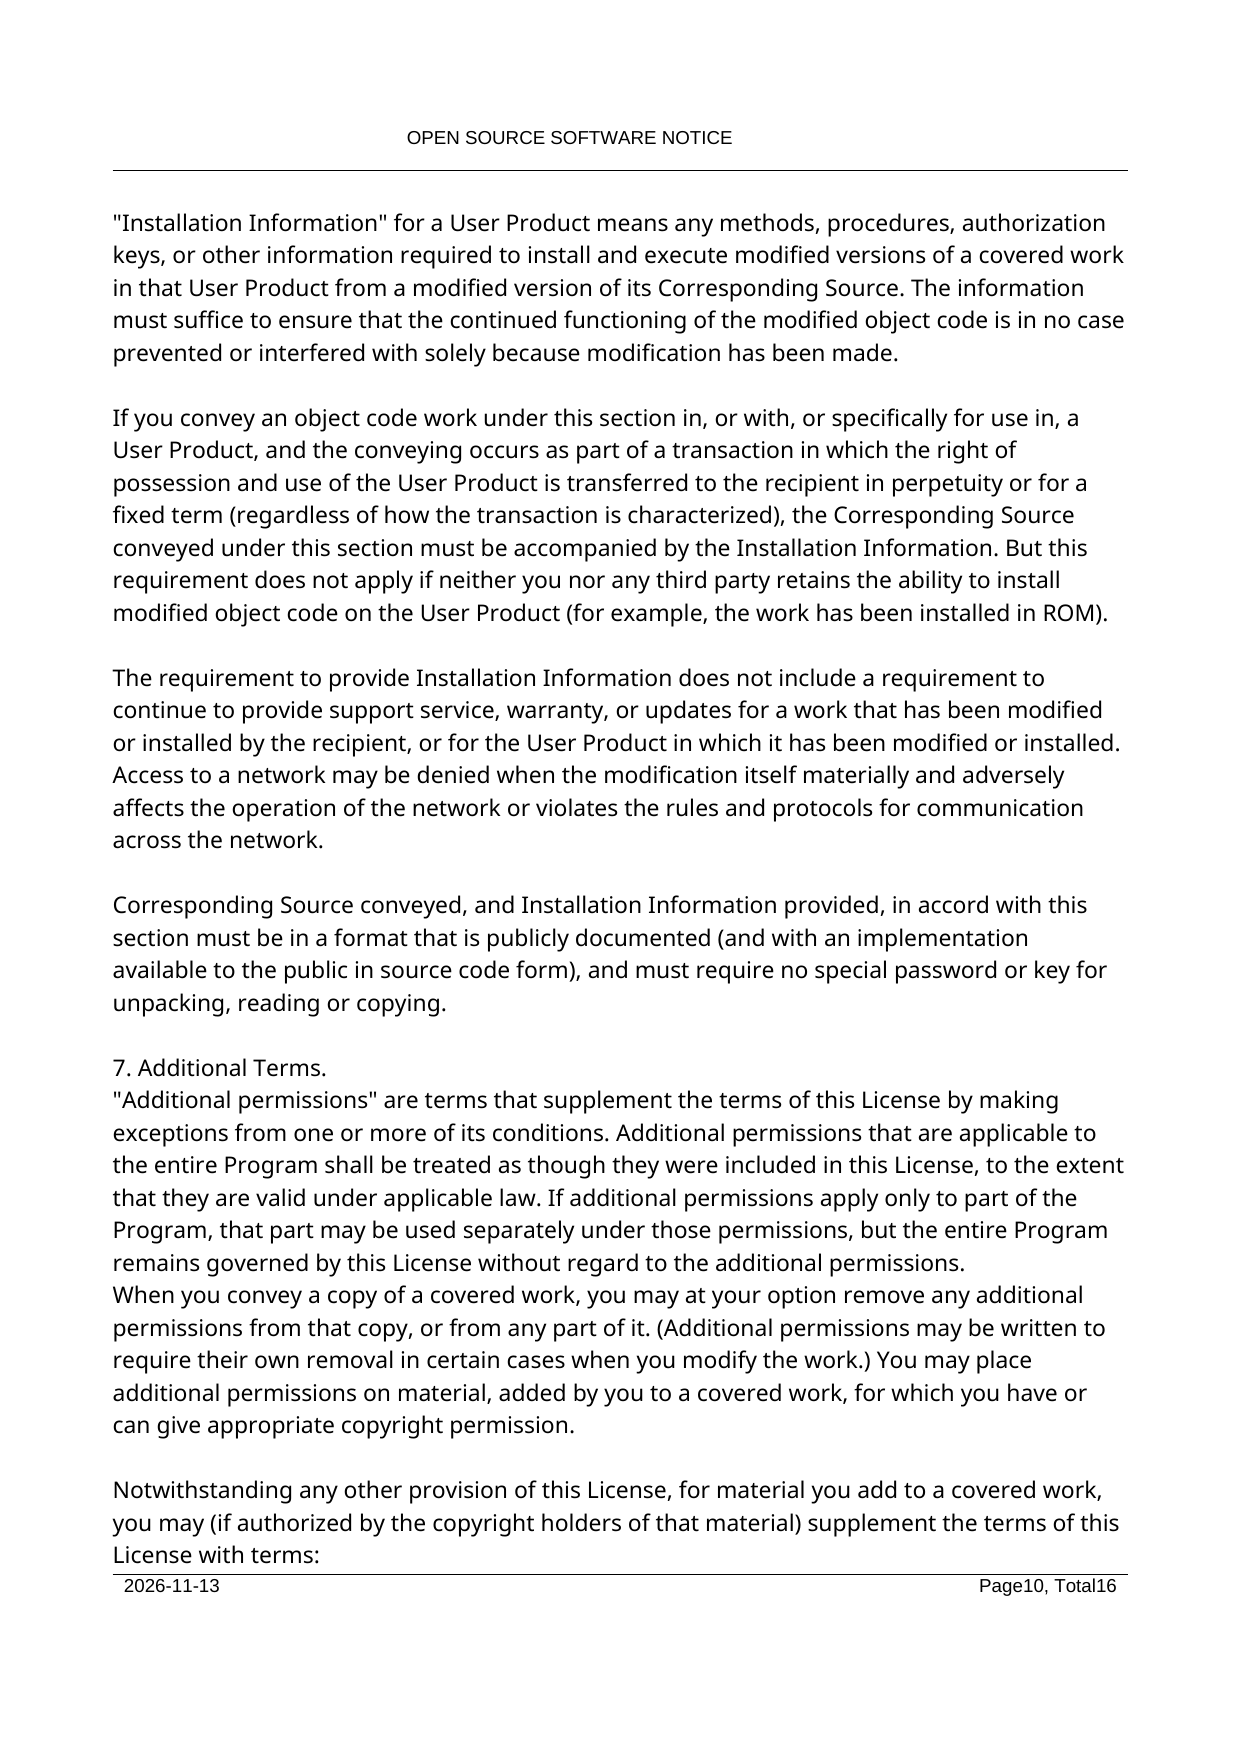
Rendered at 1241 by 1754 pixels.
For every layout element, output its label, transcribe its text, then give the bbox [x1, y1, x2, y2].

text If you convey an object code work under this section in, or with, or specifically for use in, a User Product, and the conveying occurs as part of a transaction in which the right of possession and use of the User Product is transferred to the recipient in perpetuity or for a fixed term (regardless of how the transaction is characterized), the Corresponding Source conveyed under this section must be accompanied by the Installation Information. But this requirement does not apply if neither you nor any third party retains the ability to install modified object code on the User Product (for example, the work has been installed in ROM). [112, 401, 1128, 629]
text When you convey a copy of a covered work, you may at your option remove any additional permissions from that copy, or from any part of it. (Additional permissions may be written to require their own removal in certain cases when you modify the work.) You may place additional permissions on material, added by you to a covered work, for which you have or can give appropriate copyright permission. [112, 1279, 1128, 1441]
text "Additional permissions" are terms that supplement the terms of this License by making exceptions from one or more of its conditions. Additional permissions that are applicable to the entire Program shall be treated as though they were included in this License, to the extent that they are valid under applicable law. If additional permissions apply only to part of the Program, that part may be used separately under those permissions, but the entire Program remains governed by this License without regard to the additional permissions. [112, 1084, 1128, 1279]
text The requirement to provide Installation Information does not include a requirement to continue to provide support service, warranty, or updates for a work that has been modified or installed by the recipient, or for the User Product in which it has been modified or installed. Access to a network may be denied when the modification itself materially and adversely affects the operation of the network or violates the rules and protocols for communication across the network. [112, 661, 1128, 856]
text "Installation Information" for a User Product means any methods, procedures, authorization keys, or other information required to install and execute modified versions of a covered work in that User Product from a modified version of its Corresponding Source. The information must suffice to ensure that the continued functioning of the modified object code is in no case prevented or interfered with solely because modification has been made. [112, 206, 1128, 369]
text 7. Additional Terms. [112, 1051, 1128, 1084]
text Notwithstanding any other provision of this License, for material you add to a covered work, you may (if authorized by the copyright holders of that material) supplement the terms of this License with terms: [112, 1474, 1128, 1571]
text Corresponding Source conveyed, and Installation Information provided, in accord with this section must be in a format that is publicly documented (and with an implementation available to the public in source code form), and must require no special password or key for unpacking, reading or copying. [112, 889, 1128, 1019]
